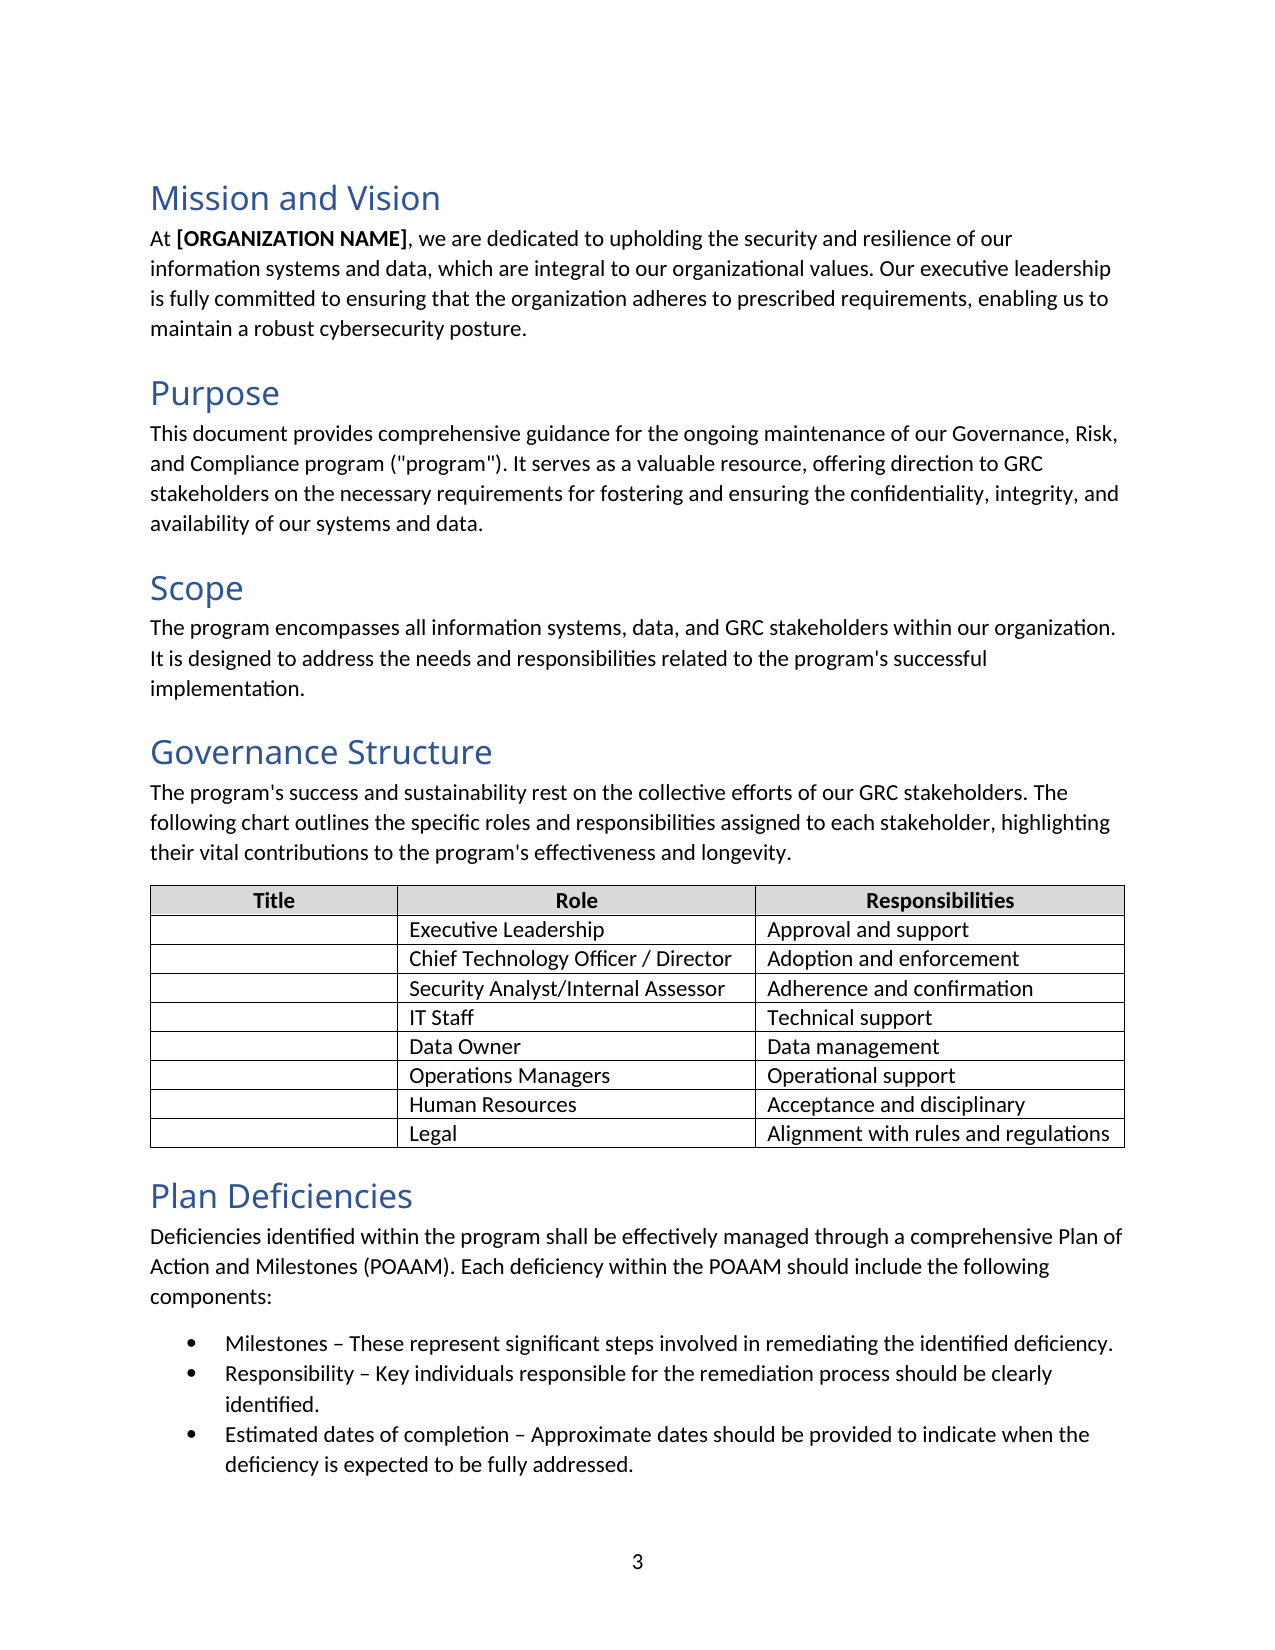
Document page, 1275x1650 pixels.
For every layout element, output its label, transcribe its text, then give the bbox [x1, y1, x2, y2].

table_cell [151, 1032, 397, 1060]
subtitle Purpose [150, 370, 1125, 415]
table_cell [151, 974, 397, 1002]
table_cell Approval and support [756, 916, 1124, 943]
table_cell Human Resources [398, 1090, 755, 1118]
subtitle Plan Deficiencies [150, 1173, 1125, 1218]
table_cell Chief Technology Officer / Director [398, 945, 755, 973]
subtitle Scope [150, 564, 1125, 610]
table_cell Operational support [756, 1061, 1124, 1089]
subtitle Mission and Vision [150, 175, 1125, 220]
table_cell Adherence and confirmation [756, 974, 1124, 1002]
table_cell [151, 1090, 397, 1118]
table_cell Alignment with rules and regulations [756, 1119, 1124, 1147]
text This document provides comprehensive guidance for the ongoing maintenance of our Governance, Risk, and Compliance program ("program"). It serves as a valuable resource, offering direction to GRC stakeholders on the necessary requirements for fostering and ensuring the confidentiality, integrity, and availability of our systems and data. [150, 419, 1125, 537]
table_cell Legal [398, 1119, 755, 1147]
table_header Title [151, 886, 397, 914]
list Estimated dates of completion – Approximate dates should be provided to indicate when the deficiency is expected to be fully addressed. [187, 1420, 1125, 1478]
table_cell Technical support [756, 1003, 1124, 1031]
table_cell Acceptance and disciplinary [756, 1090, 1124, 1118]
list Milestones – These represent significant steps involved in remediating the identified deficiency. [187, 1329, 1125, 1357]
list Responsibility – Key individuals responsible for the remediation process should be clearly identified. [187, 1359, 1125, 1418]
table_cell Data Owner [398, 1032, 755, 1060]
table_header Responsibilities [756, 886, 1124, 914]
text The program's success and sustainability rest on the collective efforts of our GRC stakeholders. The following chart outlines the specific roles and responsibilities assigned to each stakeholder, highlighting their vital contributions to the program's effectiveness and longevity. [150, 778, 1125, 867]
table_cell Data management [756, 1032, 1124, 1060]
table_cell [151, 1003, 397, 1031]
text Deficiencies identified within the program shall be effectively managed through a comprehensive Plan of Action and Milestones (POAAM). Each deficiency within the POAAM should include the following components: [150, 1222, 1125, 1310]
table_cell Adoption and enforcement [756, 945, 1124, 973]
table_cell Executive Leadership [398, 916, 755, 943]
text The program encompasses all information systems, data, and GRC stakeholders within our organization. It is designed to address the needs and responsibilities related to the program's successful implementation. [150, 613, 1125, 702]
table_cell Operations Managers [398, 1061, 755, 1089]
table_cell [151, 1119, 397, 1147]
table_cell [151, 945, 397, 973]
subtitle Governance Structure [150, 729, 1125, 774]
table_header Role [398, 886, 755, 914]
table_cell Security Analyst/Internal Assessor [398, 974, 755, 1002]
text At [ORGANIZATION NAME], we are dedicated to upholding the security and resilience of our information systems and data, which are integral to our organizational values. Our executive leadership is fully committed to ensuring that the organization adheres to prescribed requirements, enabling us to maintain a robust cybersecurity posture. [150, 224, 1125, 343]
table_cell IT Staff [398, 1003, 755, 1031]
table_cell [151, 916, 397, 943]
table_cell [151, 1061, 397, 1089]
